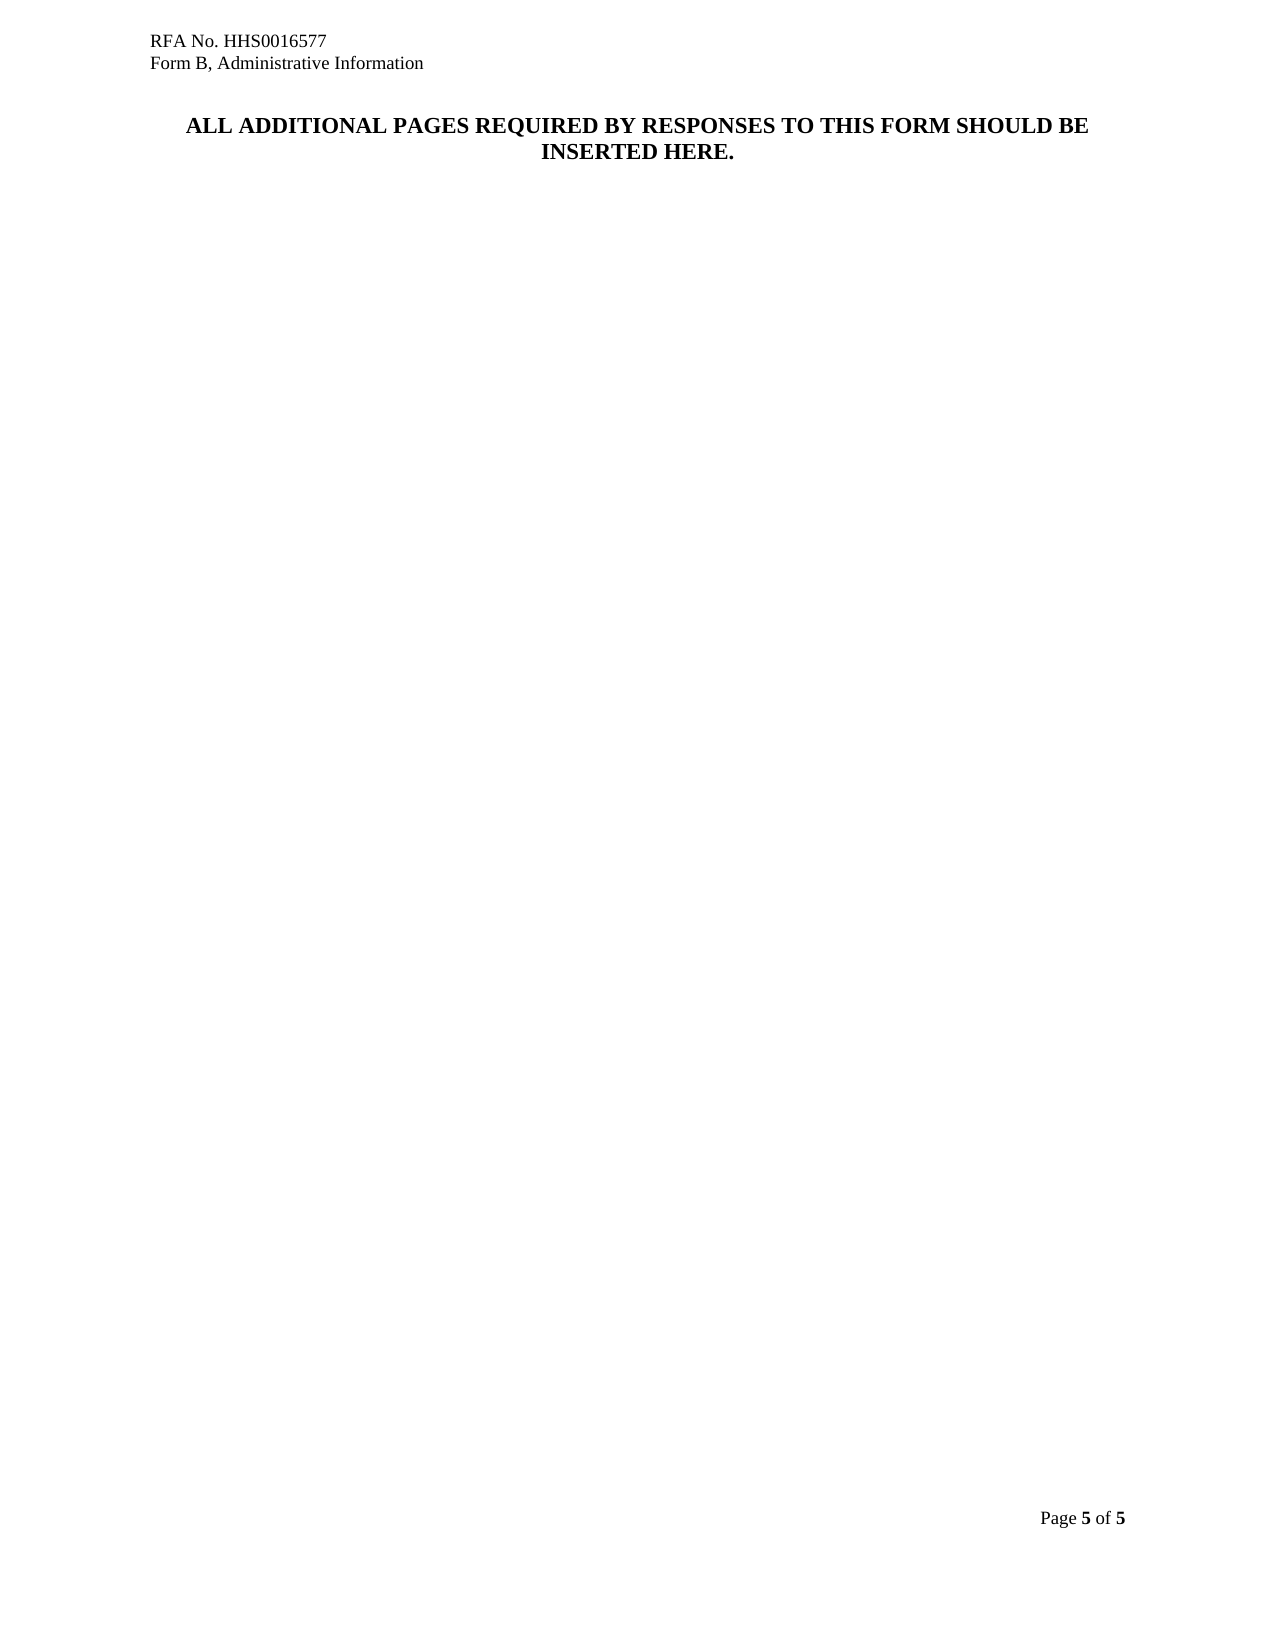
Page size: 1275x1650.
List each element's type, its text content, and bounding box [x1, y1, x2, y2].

text ALL ADDITIONAL PAGES REQUIRED BY RESPONSES TO THIS FORM SHOULD BE INSERTED HERE. [150, 112, 1125, 165]
